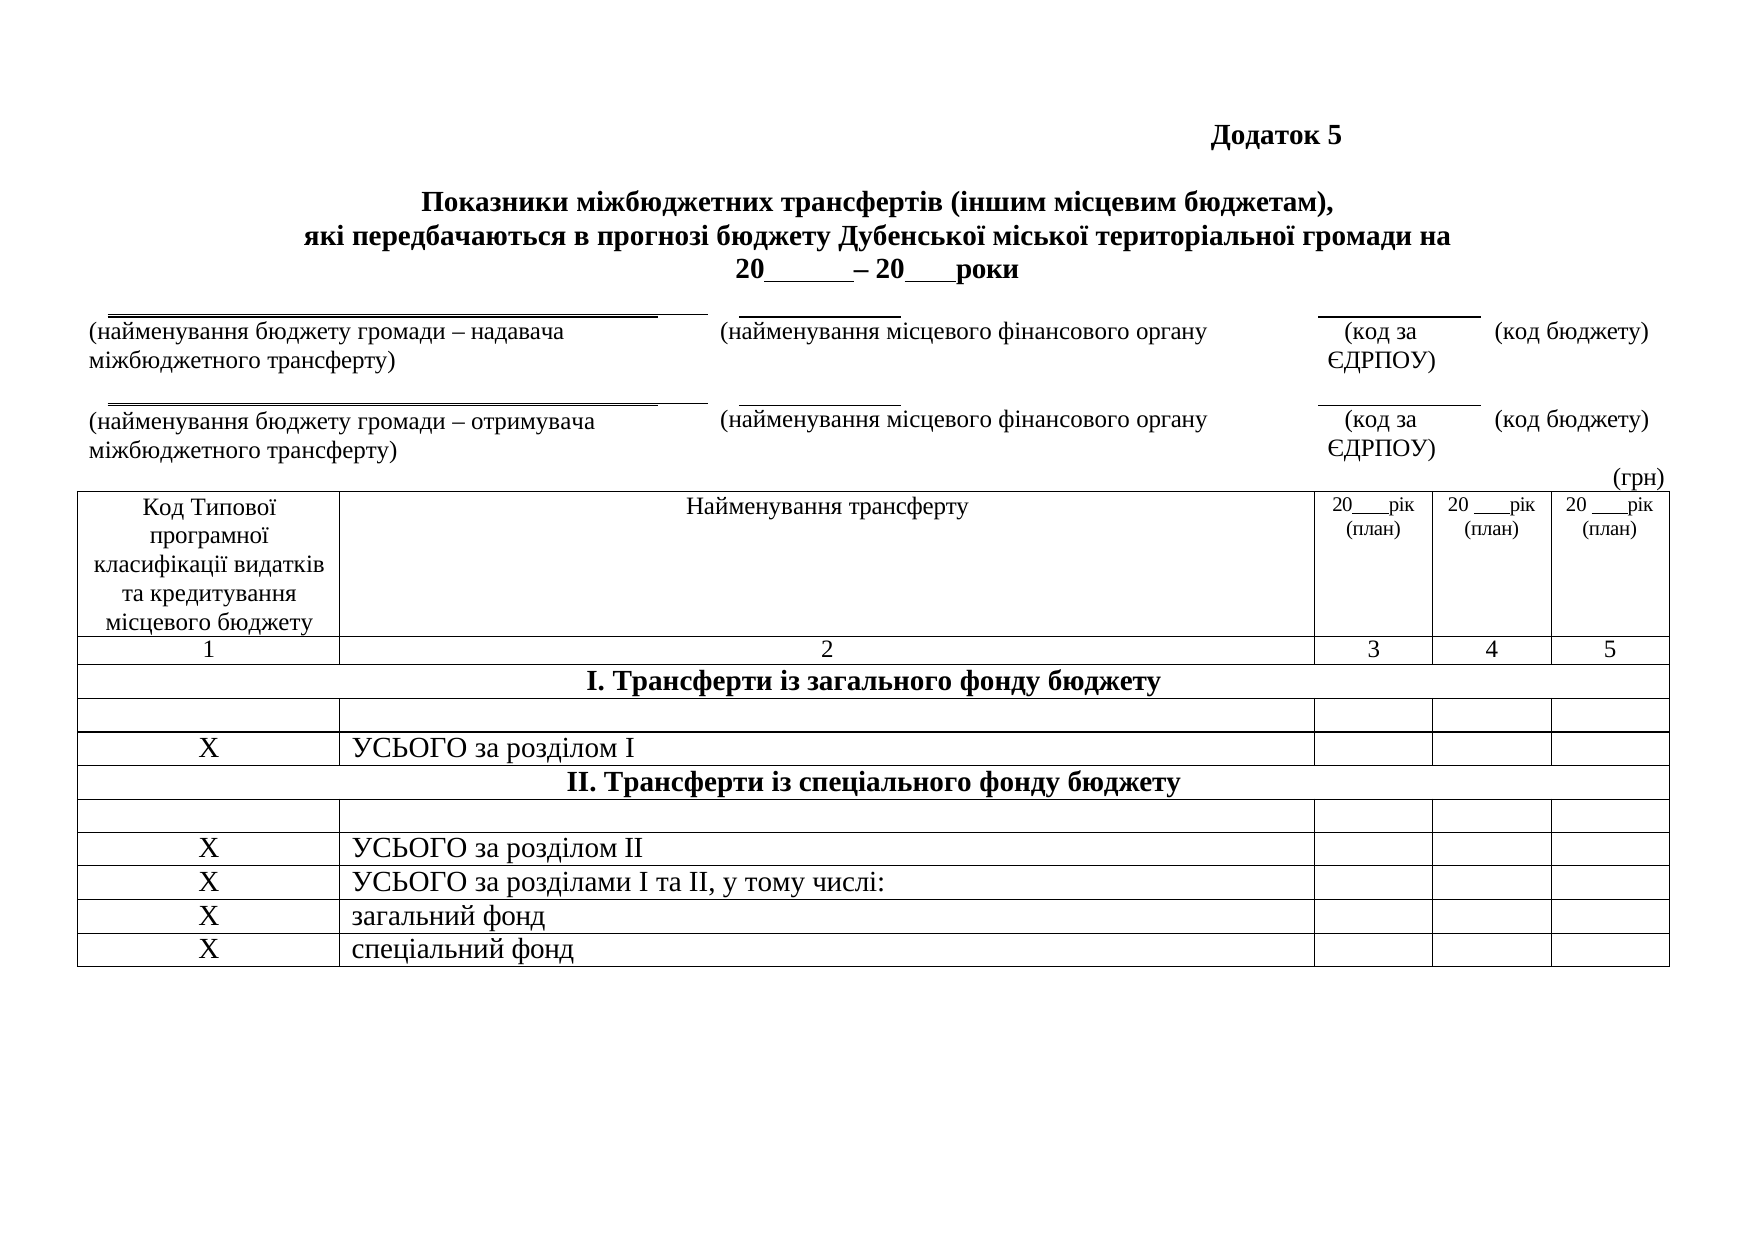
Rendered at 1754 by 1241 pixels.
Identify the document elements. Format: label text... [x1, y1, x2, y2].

table_cell 4 [1433, 637, 1551, 664]
table_cell Х [78, 866, 339, 899]
table_cell [1315, 699, 1432, 731]
table_cell [1552, 934, 1669, 966]
table_cell 5 [1552, 637, 1669, 664]
table_cell [1433, 866, 1551, 899]
text міжбюджетного трансферту) [89, 345, 569, 373]
table_cell [340, 699, 1314, 731]
table_cell [1315, 833, 1432, 865]
table_cell [1315, 733, 1432, 765]
table_cell [1433, 800, 1551, 832]
text ЄДРПОУ) [705, 433, 1436, 462]
table_cell Х [78, 934, 339, 966]
text (код бюджету) [1494, 317, 1680, 345]
text (найменування бюджету громади – отримувача міжбюджетного трансферту) [89, 406, 595, 463]
table_cell ІІ. Трансферти із спеціального фонду бюджету [78, 766, 1669, 798]
text (найменування місцевого фінансового органу (код за [720, 317, 1440, 345]
table_cell УСЬОГО за розділом ІІ [340, 833, 1314, 865]
table_header Найменування трансферту [340, 492, 1314, 636]
table_cell [340, 800, 1314, 832]
table_cell [1433, 733, 1551, 765]
table_cell [1552, 866, 1669, 899]
table_header Код Типової програмної класифікації видатків та кредитування місцевого бюджету [78, 492, 339, 636]
table_cell Х [78, 833, 339, 865]
table_cell 1 [78, 637, 339, 664]
table_cell [78, 800, 339, 832]
table_cell [1552, 833, 1669, 865]
table_cell [1315, 800, 1432, 832]
text які передбачаються в прогнозі бюджету Дубенської міської територіальної громади на 20 – 20 роки [293, 218, 1462, 285]
table_cell Х [78, 733, 339, 765]
table_cell [1315, 934, 1432, 966]
table_header 20 рік (план) [1315, 492, 1432, 636]
table_cell УСЬОГО за розділом І [340, 733, 1314, 765]
table_cell [78, 699, 339, 731]
table_cell УСЬОГО за розділами І та ІІ, у тому числі: [340, 866, 1314, 899]
table_cell [1433, 934, 1551, 966]
table_cell [1552, 900, 1669, 932]
table_cell І. Трансферти із загального фонду бюджету [78, 665, 1669, 698]
table_cell [1552, 800, 1669, 832]
table_cell [1433, 900, 1551, 932]
table_cell спеціальний фонд [340, 934, 1314, 966]
text (код бюджету) [1494, 406, 1680, 433]
text (найменування бюджету громади – надавача [89, 317, 569, 345]
text (найменування місцевого фінансового органу (код за [720, 406, 1440, 433]
table_header 20 рік (план) [1552, 492, 1669, 636]
text Показники міжбюджетних трансфертів (іншим місцевим бюджетам), [74, 184, 1680, 218]
text ЄДРПОУ) [705, 345, 1436, 373]
table_cell [1433, 699, 1551, 731]
table_cell 3 [1315, 637, 1432, 664]
text Додаток 5 [74, 117, 1343, 151]
table_cell [1552, 699, 1669, 731]
table_cell [1552, 733, 1669, 765]
table_cell 2 [340, 637, 1314, 664]
table_cell загальний фонд [340, 900, 1314, 932]
table_cell [1315, 900, 1432, 932]
table_cell Х [78, 900, 339, 932]
table_cell [1315, 866, 1432, 899]
table_header 20 рік (план) [1433, 492, 1551, 636]
text (грн) [1613, 462, 1680, 491]
table_cell [1433, 833, 1551, 865]
